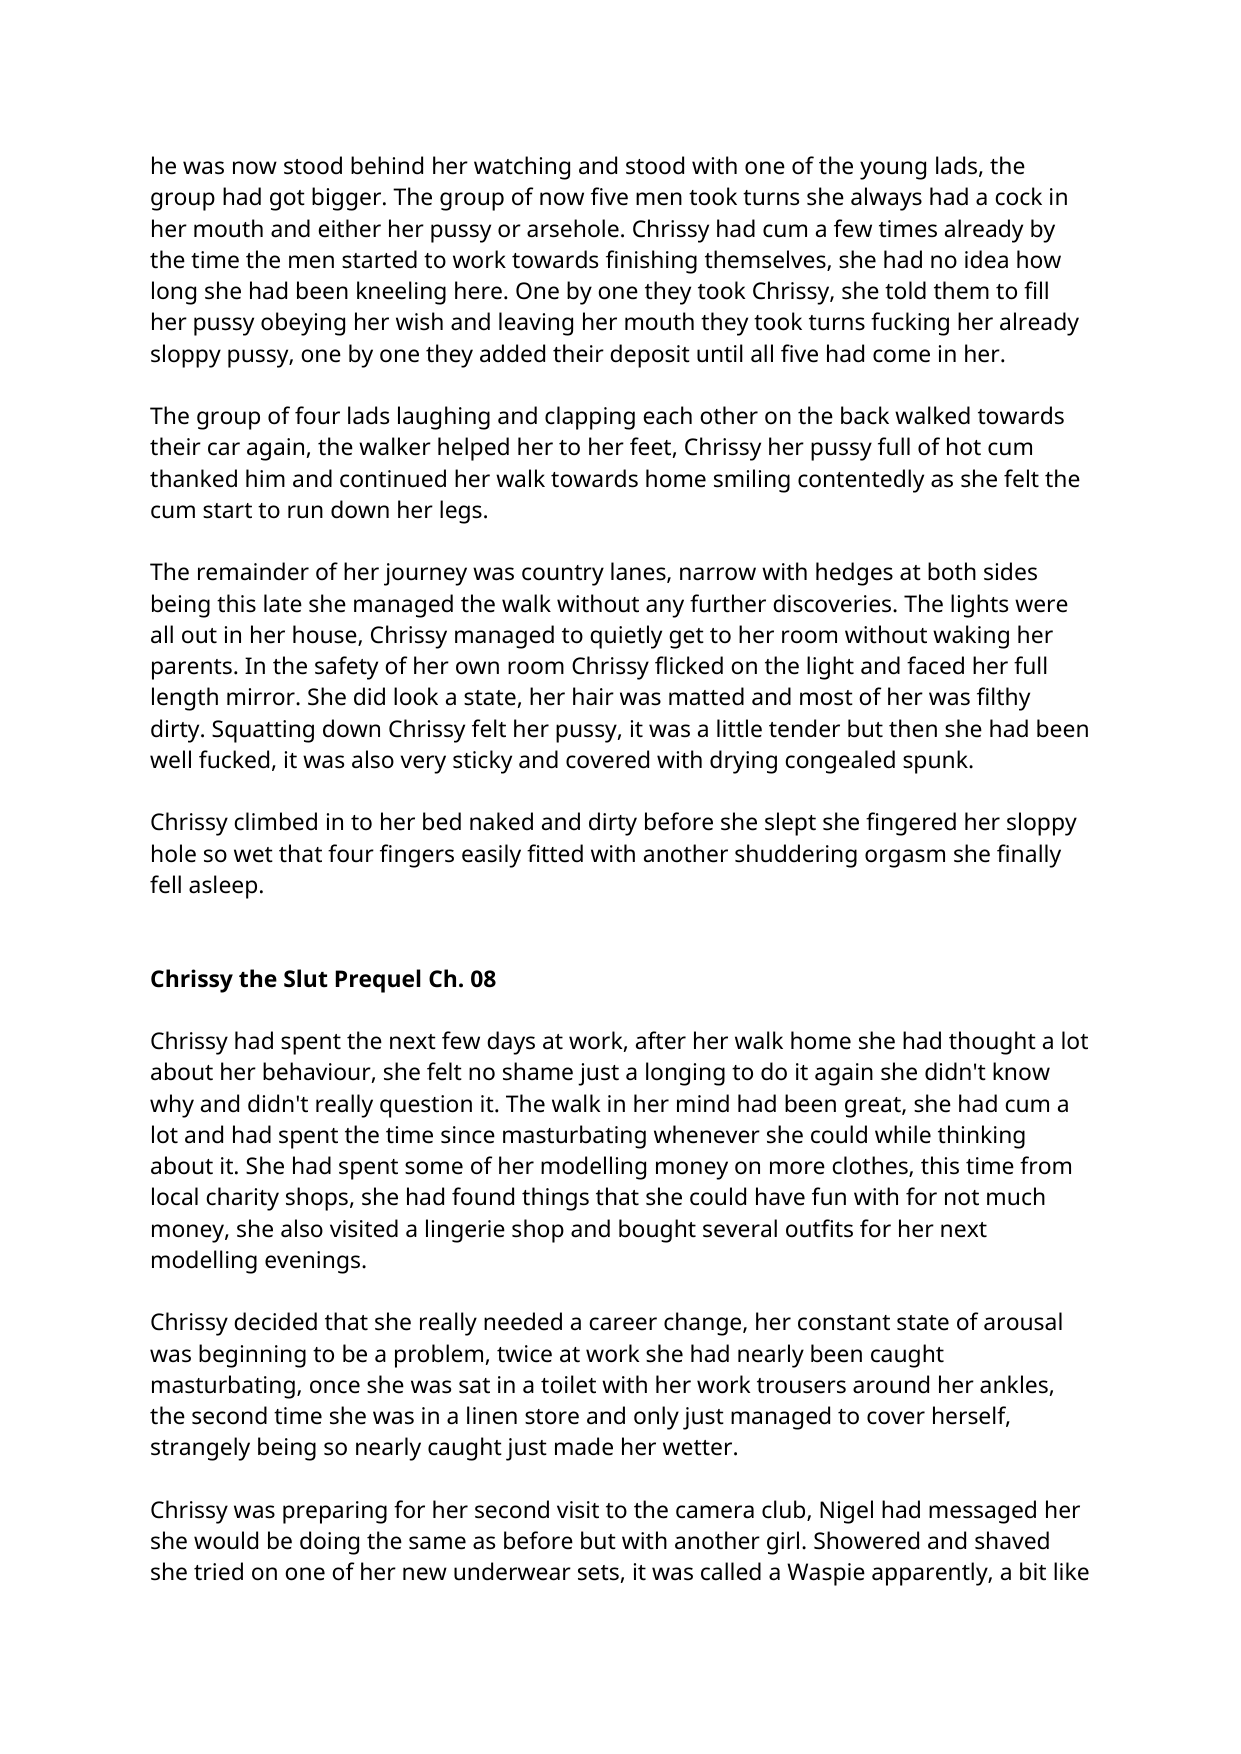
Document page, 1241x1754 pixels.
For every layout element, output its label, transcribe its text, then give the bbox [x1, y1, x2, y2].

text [150, 1025, 1090, 1587]
text Chrissy the Slut Prequel Ch. 08 [150, 962, 1090, 994]
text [150, 150, 1090, 713]
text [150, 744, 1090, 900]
